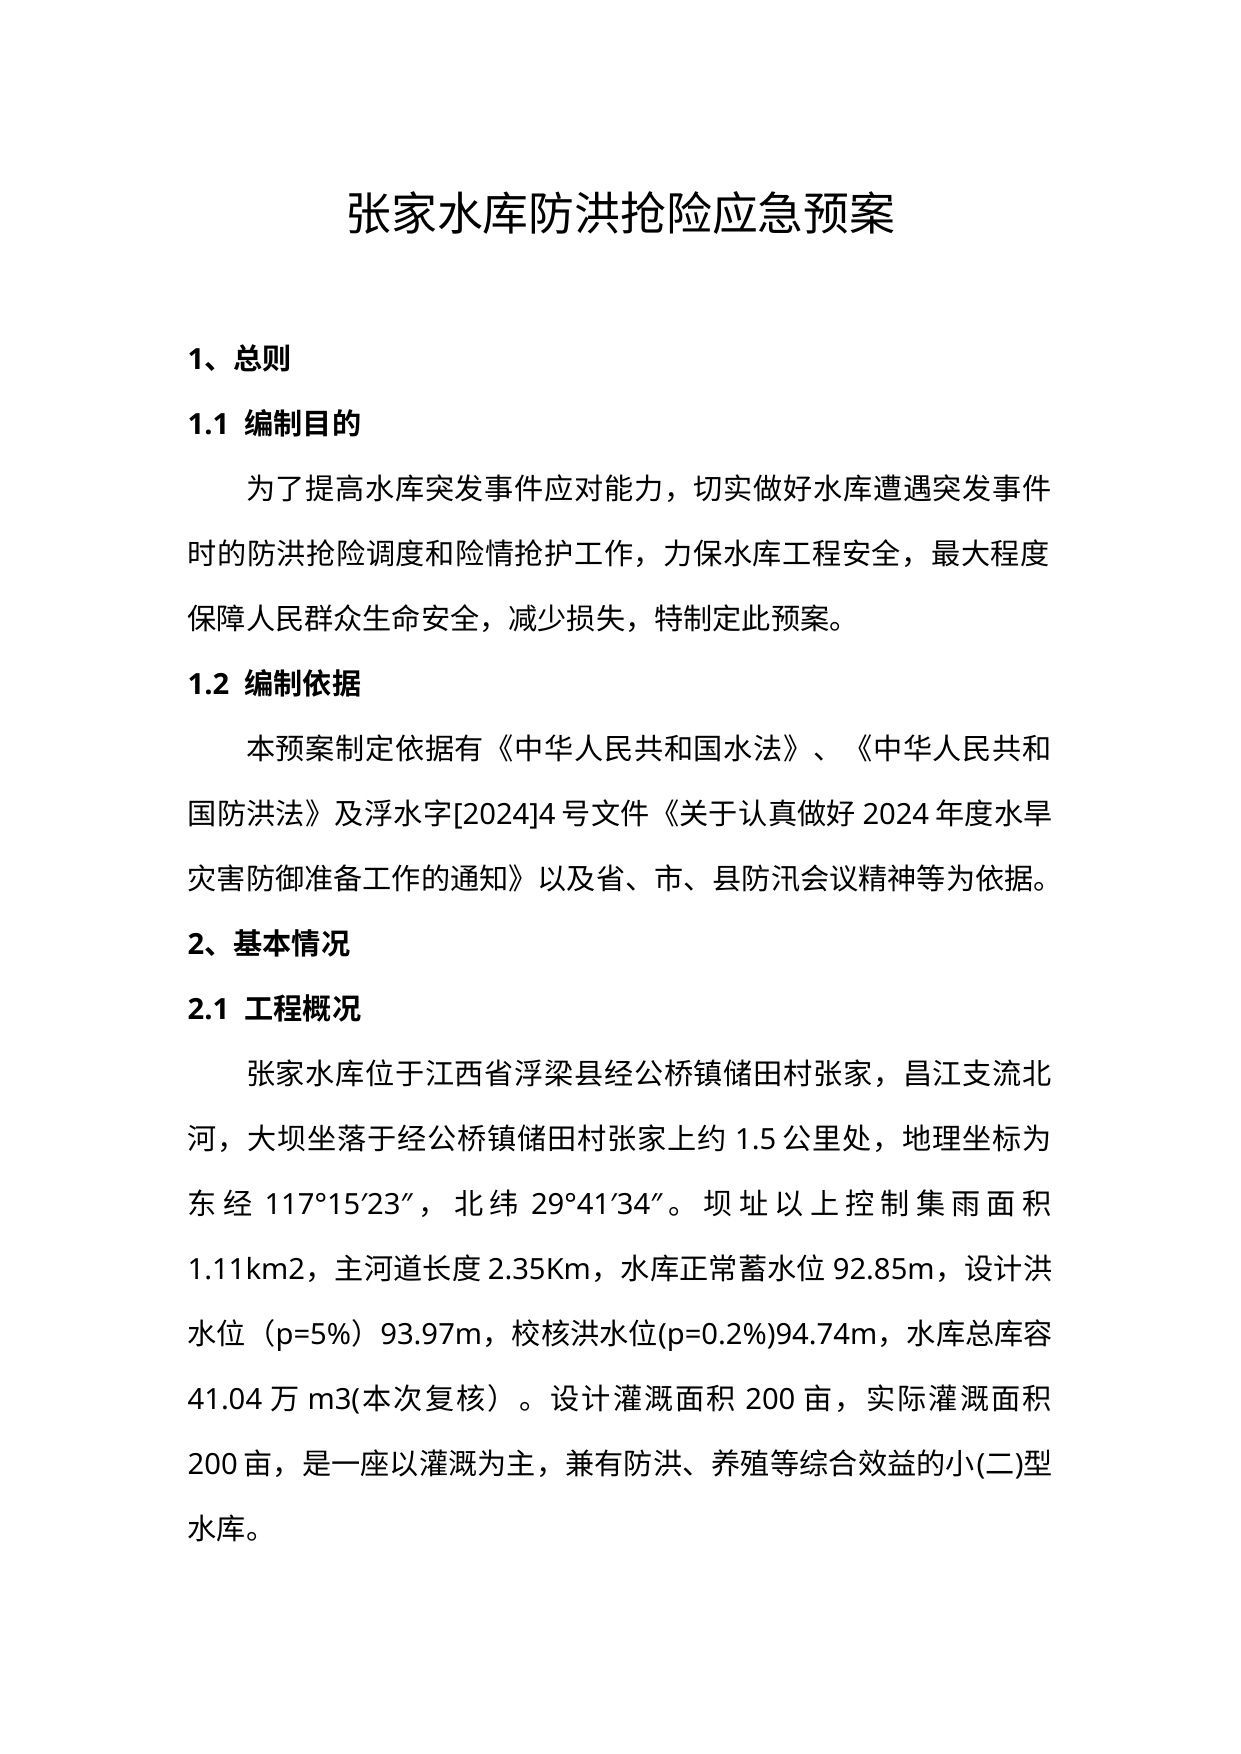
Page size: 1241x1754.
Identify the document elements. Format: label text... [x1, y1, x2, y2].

text 为了提高水库突发事件应对能力，切实做好水库遭遇突发事件时的防洪抢险调度和险情抢护工作，力保水库工程安全，最大程度保障人民群众生命安全，减少损失，特制定此预案。 [187, 454, 1053, 649]
text 2、基本情况 [187, 909, 1053, 974]
text 张家水库位于江西省浮梁县经公桥镇储田村张家，昌江支流北河，大坝坐落于经公桥镇储田村张家上约1.5公里处，地理坐标为东经117°15′23″，北纬29°41′34″。坝址以上控制集雨面积1.11km2，主河道长度2.35Km，水库正常蓄水位92.85m，设计洪水位（p=5%）93.97m，校核洪水位(p=0.2%)94.74m，水库总库容41.04万m3(本次复核）。设计灌溉面积200亩，实际灌溉面积200亩，是一座以灌溉为主，兼有防洪、养殖等综合效益的小(二)型水库。 [187, 1039, 1053, 1559]
text 1、总则 [187, 324, 1053, 389]
text 2.1 工程概况 [187, 974, 1053, 1039]
text 本预案制定依据有《中华人民共和国水法》、《中华人民共和国防洪法》及浮水字[2024]4号文件《关于认真做好2024年度水旱灾害防御准备工作的通知》以及省、市、县防汛会议精神等为依据。 [187, 714, 1053, 909]
text 张家水库防洪抢险应急预案 [187, 162, 1053, 259]
text 1.1 编制目的 [187, 389, 1053, 454]
text 1.2 编制依据 [187, 649, 1053, 714]
